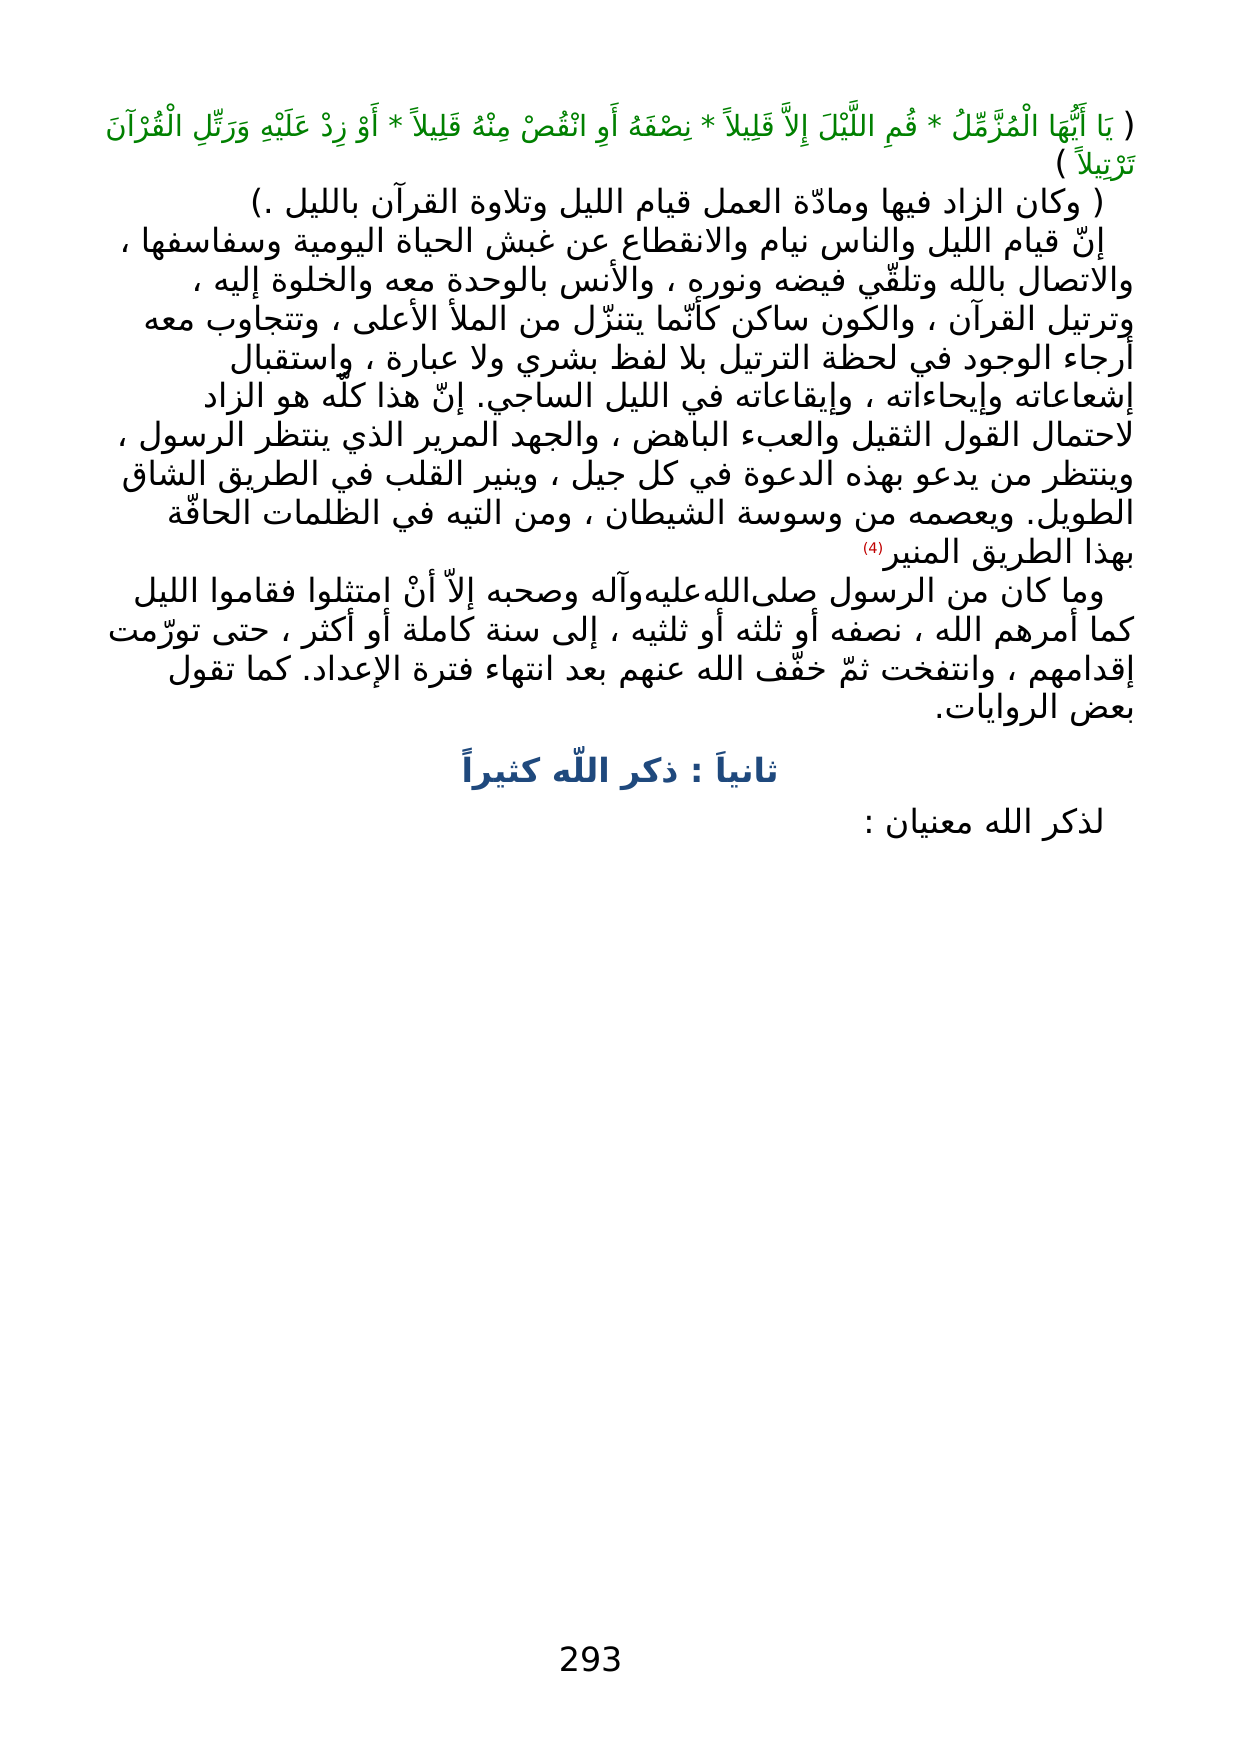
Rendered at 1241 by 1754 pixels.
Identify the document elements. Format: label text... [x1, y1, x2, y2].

text إنّ قيام الليل والناس نيام والانقطاع عن غبش الحياة اليومية وسفاسفها ، والاتصال بالله وتلقّي فيضه ونوره ، والأنس بالوحدة معه والخلوة إليه ، وترتيل القرآن ، والكون ساكن كأنّما يتنزّل من الملأ الأعلى ، وتتجاوب معه أرجاء الوجود في لحظة الترتيل بلا لفظ بشري ولا عبارة ، واستقبال إشعاعاته وإيحاءاته ، وإيقاعاته في الليل الساجي. إنّ هذا كلّه هو الزاد لاحتمال القول الثقيل والعبء الباهض ، والجهد المرير الذي ينتظر الرسول ، وينتظر من يدعو بهذه الدعوة في كل جيل ، وينير القلب في الطريق الشاق الطويل. ويعصمه من وسوسة الشيطان ، ومن التيه في الظلمات الحافّة بهذا الطريق المنير(4) [105, 222, 1135, 571]
subtitle ثانياَ : ذكر اللّه كثيراً [105, 752, 1135, 791]
text وما كان من الرسول صلى‌الله‌عليه‌وآله وصحبه إلاّ أنْ امتثلوا فقاموا الليل كما أمرهم الله ، نصفه أو ثلثه أو ثلثيه ، إلى سنة كاملة أو أكثر ، حتى تورّمت إقدامهم ، وانتفخت ثمّ خفّف الله عنهم بعد انتهاء فترة الإعداد. كما تقول بعض الروايات. [105, 571, 1135, 727]
text لذكر الله معنيان : [105, 803, 1135, 842]
text ( يَا أَيُّهَا الْمُزَّمِّلُ * قُمِ اللَّيْلَ إِلاَّ قَلِيلاً * نِصْفَهُ أَوِ انْقُصْ مِنْهُ قَلِيلاً * أَوْ زِدْ عَلَيْهِ وَرَتِّلِ الْقُرْآنَ تَرْتِيلاً ) [105, 105, 1135, 183]
text ( وكان الزاد فيها ومادّة العمل قيام الليل وتلاوة القرآن بالليل .) [105, 183, 1135, 222]
